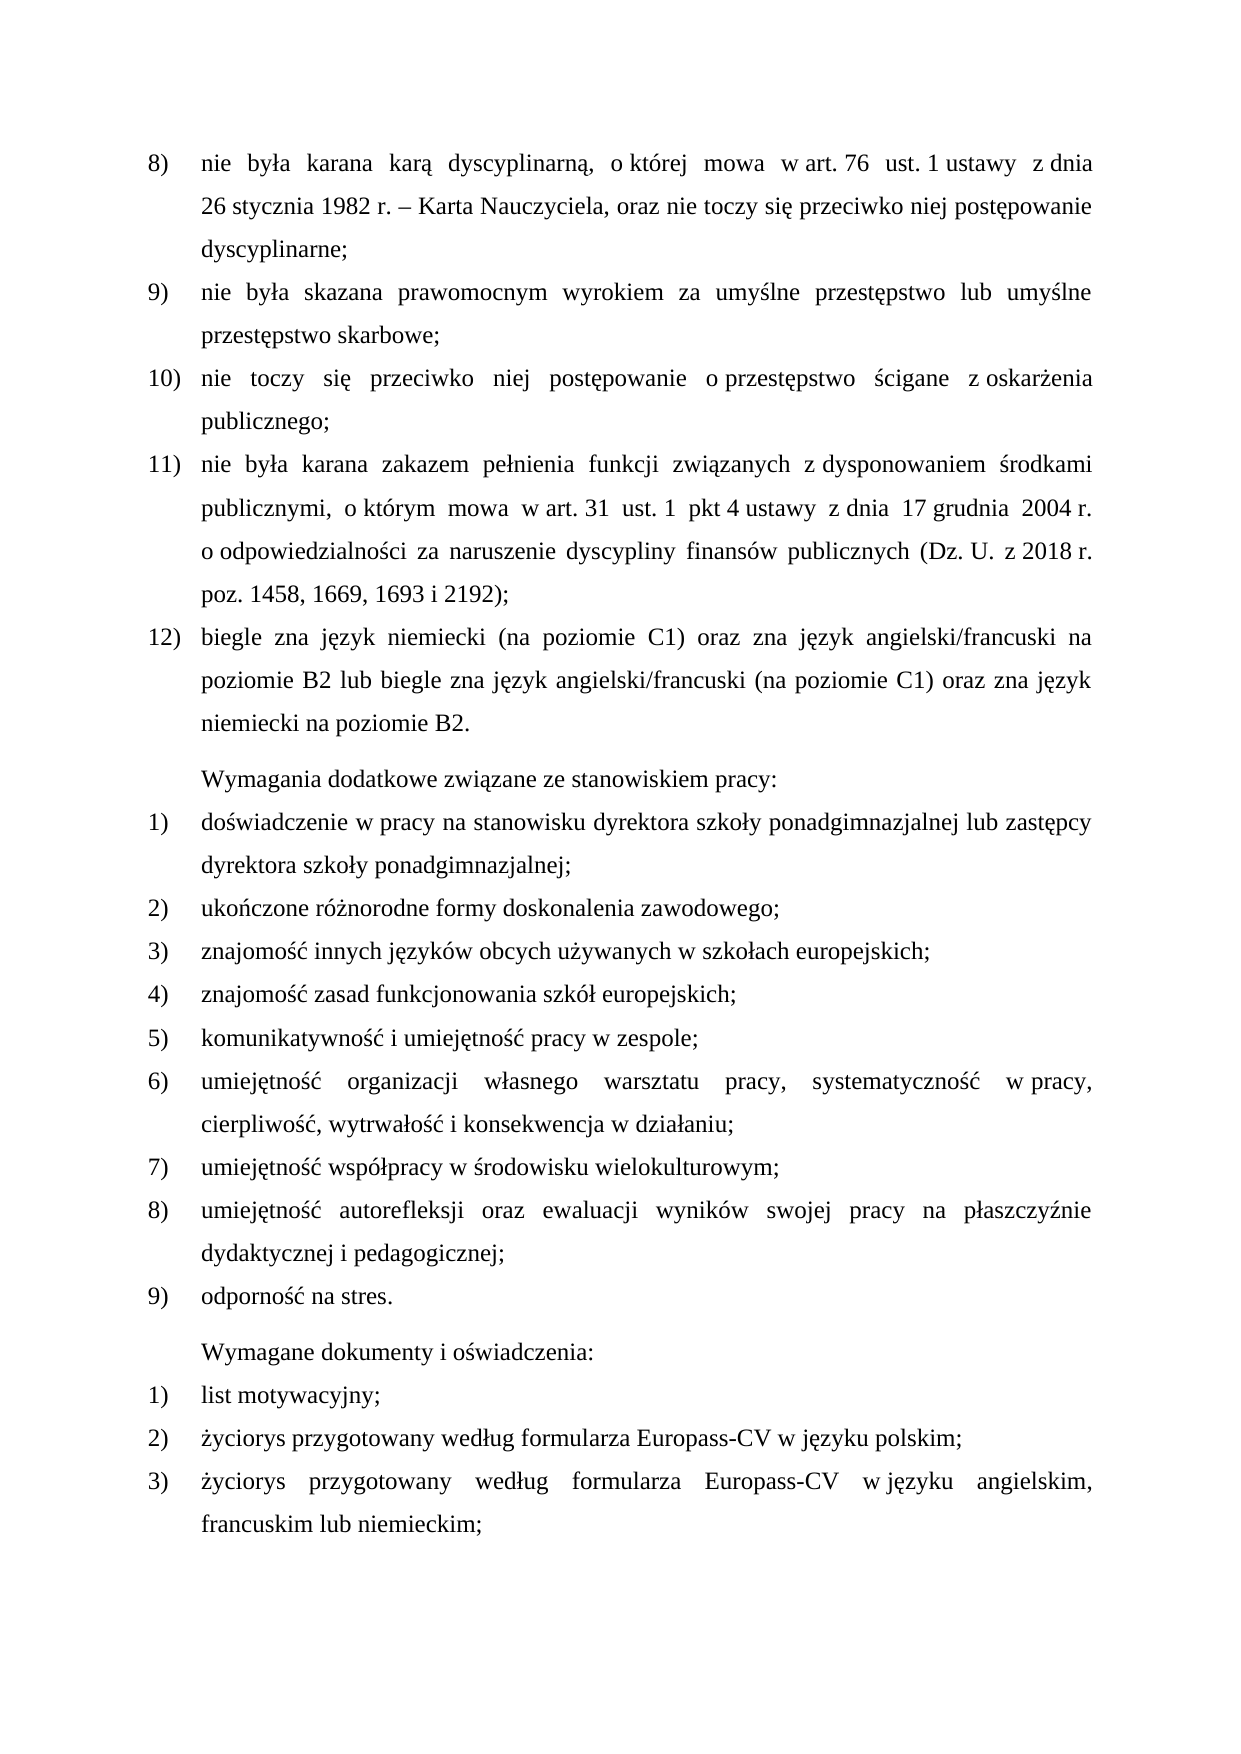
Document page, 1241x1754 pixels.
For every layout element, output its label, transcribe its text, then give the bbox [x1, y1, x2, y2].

text Wymagania dodatkowe związane ze stanowiskiem pracy: [148, 764, 1093, 793]
text 8) nie była karana karą dyscyplinarną, o której mowa w art. 76 ust. 1 ustawy z dnia 26 stycznia 1982 r. – Karta Nauczyciela, oraz nie toczy się przeciwko niej postępowanie dyscyplinarne; [148, 148, 1093, 263]
text 1) doświadczenie w pracy na stanowisku dyrektora szkoły ponadgimnazjalnej lub zastępcy dyrektora szkoły ponadgimnazjalnej; [148, 807, 1093, 879]
text 8) umiejętność autorefleksji oraz ewaluacji wyników swojej pracy na płaszczyźnie dydaktycznej i pedagogicznej; [148, 1195, 1093, 1267]
text 6) umiejętność organizacji własnego warsztatu pracy, systematyczność w pracy, cierpliwość, wytrwałość i konsekwencja w działaniu; [148, 1066, 1093, 1138]
text 1) list motywacyjny; [148, 1380, 1093, 1409]
text 2) ukończone różnorodne formy doskonalenia zawodowego; [148, 893, 1093, 922]
text 10) nie toczy się przeciwko niej postępowanie o przestępstwo ścigane z oskarżenia publicznego; [148, 363, 1093, 435]
text 11) nie była karana zakazem pełnienia funkcji związanych z dysponowaniem środkami publicznymi, o którym mowa w art. 31 ust. 1 pkt 4 ustawy z dnia 17 grudnia 2004 r. o odpowiedzialności za naruszenie dyscypliny finansów publicznych (Dz. U. z 2018 r. poz. 1458, 1669, 1693 i 2192); [148, 449, 1093, 608]
text 3) znajomość innych języków obcych używanych w szkołach europejskich; [148, 936, 1093, 965]
text 4) znajomość zasad funkcjonowania szkół europejskich; [148, 979, 1093, 1008]
text 7) umiejętność współpracy w środowisku wielokulturowym; [148, 1152, 1093, 1181]
text 3) życiorys przygotowany według formularza Europass-CV w języku angielskim, francuskim lub niemieckim; [148, 1466, 1093, 1538]
text 9) odporność na stres. [148, 1281, 1093, 1310]
text Wymagane dokumenty i oświadczenia: [148, 1337, 1093, 1366]
text 2) życiorys przygotowany według formularza Europass-CV w języku polskim; [148, 1423, 1093, 1452]
text 5) komunikatywność i umiejętność pracy w zespole; [148, 1023, 1093, 1051]
text 9) nie była skazana prawomocnym wyrokiem za umyślne przestępstwo lub umyślne przestępstwo skarbowe; [148, 277, 1093, 349]
text 12) biegle zna język niemiecki (na poziomie C1) oraz zna język angielski/francuski na poziomie B2 lub biegle zna język angielski/francuski (na poziomie C1) oraz zna język niemiecki na poziomie B2. [148, 622, 1093, 737]
